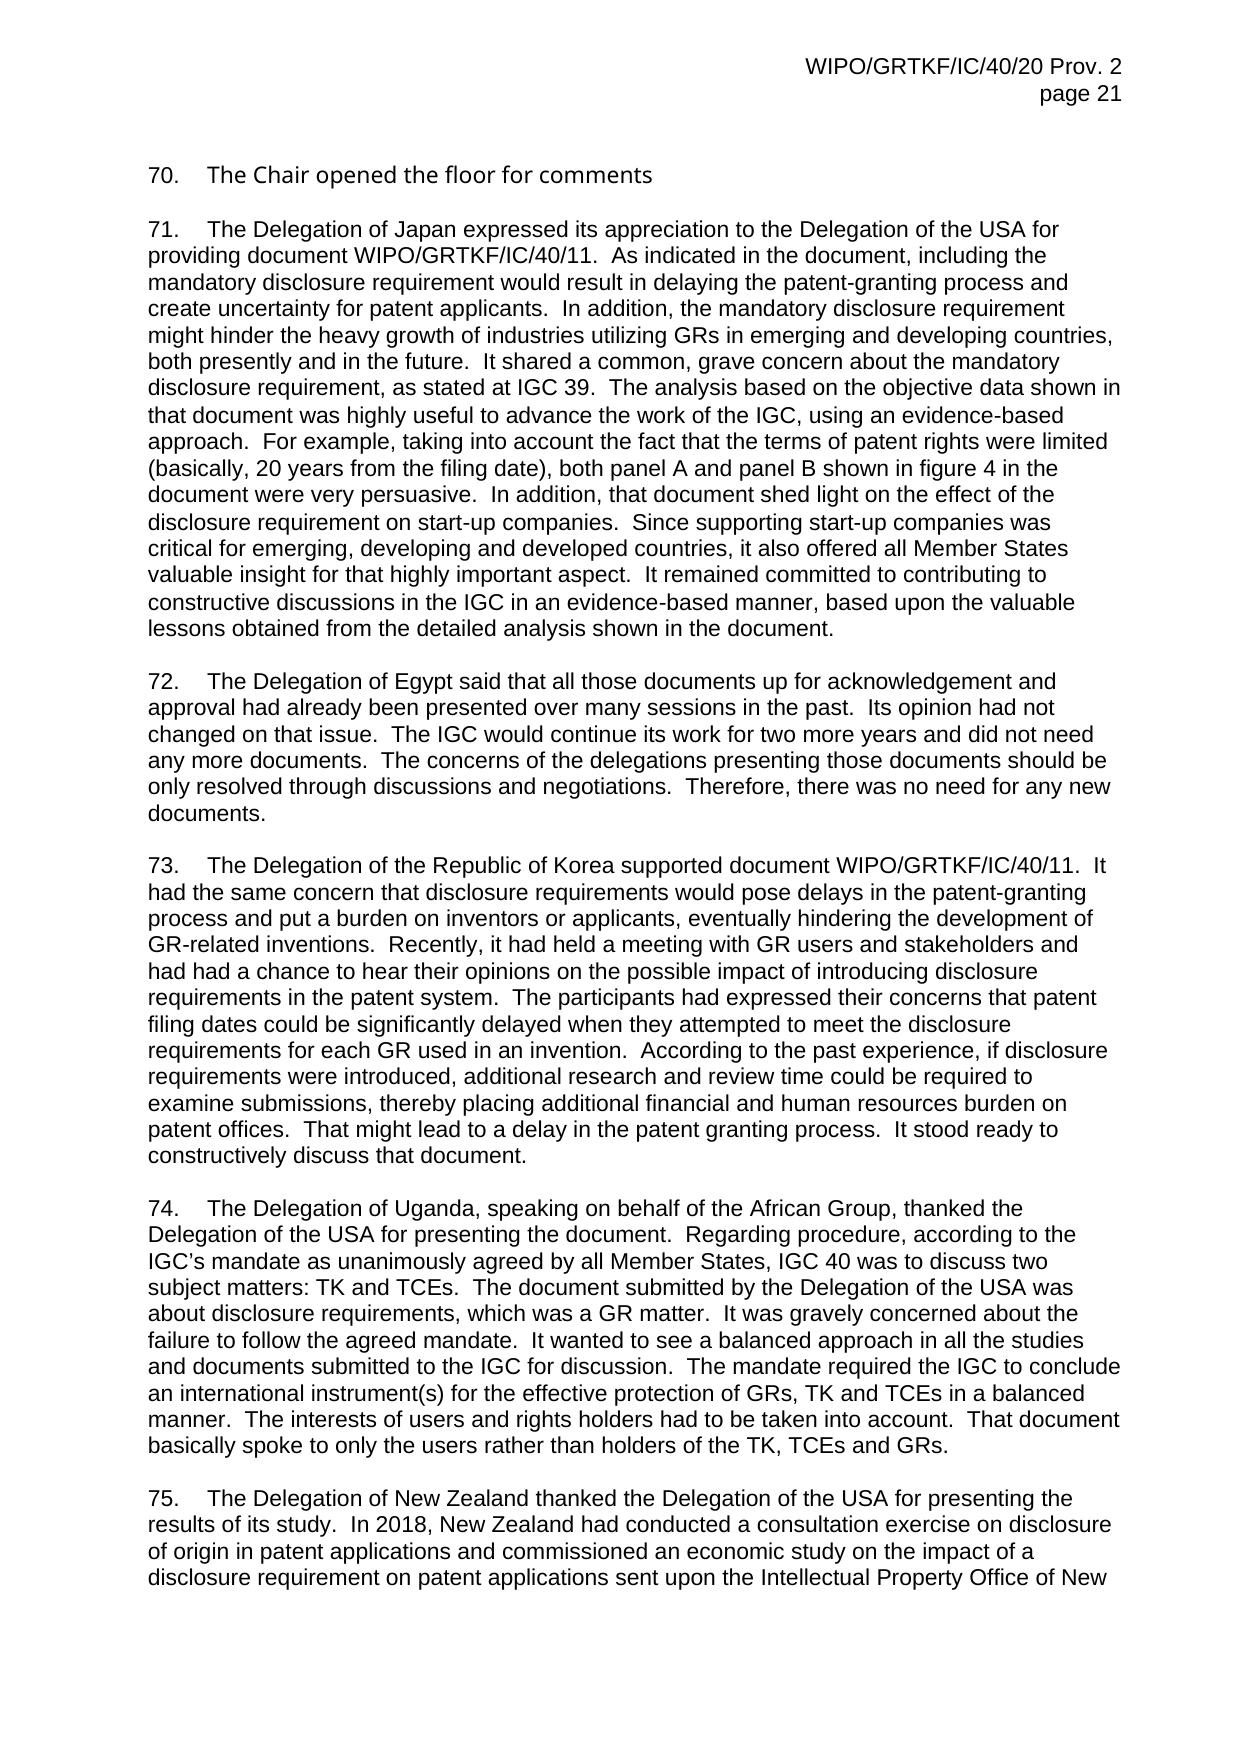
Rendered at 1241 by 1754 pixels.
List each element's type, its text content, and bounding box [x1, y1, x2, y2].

list The Delegation of Egypt said that all those documents up for acknowledgement and approval had already been presented over many sessions in the past. Its opinion had not changed on that issue. The IGC would continue its work for two more years and did not need any more documents. The concerns of the delegations presenting those documents should be only resolved through discussions and negotiations. Therefore, there was no need for any new documents. [148, 668, 1122, 826]
list The Delegation of Japan expressed its appreciation to the Delegation of the USA for providing document WIPO/GRTKF/IC/40/11. As indicated in the document, including the mandatory disclosure requirement would result in delaying the patent-granting process and create uncertainty for patent applicants. In addition, the mandatory disclosure requirement might hinder the heavy growth of industries utilizing GRs in emerging and developing countries, both presently and in the future. It shared a common, grave concern about the mandatory disclosure requirement, as stated at IGC 39. The analysis based on the objective data shown in that document was highly useful to advance the work of the IGC, using an evidence‑based approach. For example, taking into account the fact that the terms of patent rights were limited (basically, 20 years from the filing date), both panel A and panel B shown in figure 4 in the document were very persuasive. In addition, that document shed light on the effect of the disclosure requirement on start‑up companies. Since supporting start-up companies was critical for emerging, developing and developed countries, it also offered all Member States valuable insight for that highly important aspect. It remained committed to contributing to constructive discussions in the IGC in an evidence‑based manner, based upon the valuable lessons obtained from the detailed analysis shown in the document. [148, 216, 1122, 642]
list The Delegation of the Republic of Korea supported document WIPO/GRTKF/IC/40/11. It had the same concern that disclosure requirements would pose delays in the patent-granting process and put a burden on inventors or applicants, eventually hindering the development of GR-related inventions. Recently, it had held a meeting with GR users and stakeholders and had had a chance to hear their opinions on the possible impact of introducing disclosure requirements in the patent system. The participants had expressed their concerns that patent filing dates could be significantly delayed when they attempted to meet the disclosure requirements for each GR used in an invention. According to the past experience, if disclosure requirements were introduced, additional research and review time could be required to examine submissions, thereby placing additional financial and human resources burden on patent offices. That might lead to a delay in the patent granting process. It stood ready to constructively discuss that document. [148, 852, 1122, 1169]
list The Delegation of Uganda, speaking on behalf of the African Group, thanked the Delegation of the USA for presenting the document. Regarding procedure, according to the IGC’s mandate as unanimously agreed by all Member States, IGC 40 was to discuss two subject matters: TK and TCEs. The document submitted by the Delegation of the USA was about disclosure requirements, which was a GR matter. It was gravely concerned about the failure to follow the agreed mandate. It wanted to see a balanced approach in all the studies and documents submitted to the IGC for discussion. The mandate required the IGC to conclude an international instrument(s) for the effective protection of GRs, TK and TCEs in a balanced manner. The interests of users and rights holders had to be taken into account. That document basically spoke to only the users rather than holders of the TK, TCEs and GRs. [148, 1195, 1122, 1458]
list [148, 1485, 1122, 1590]
list The Chair opened the floor for comments [148, 158, 1122, 190]
